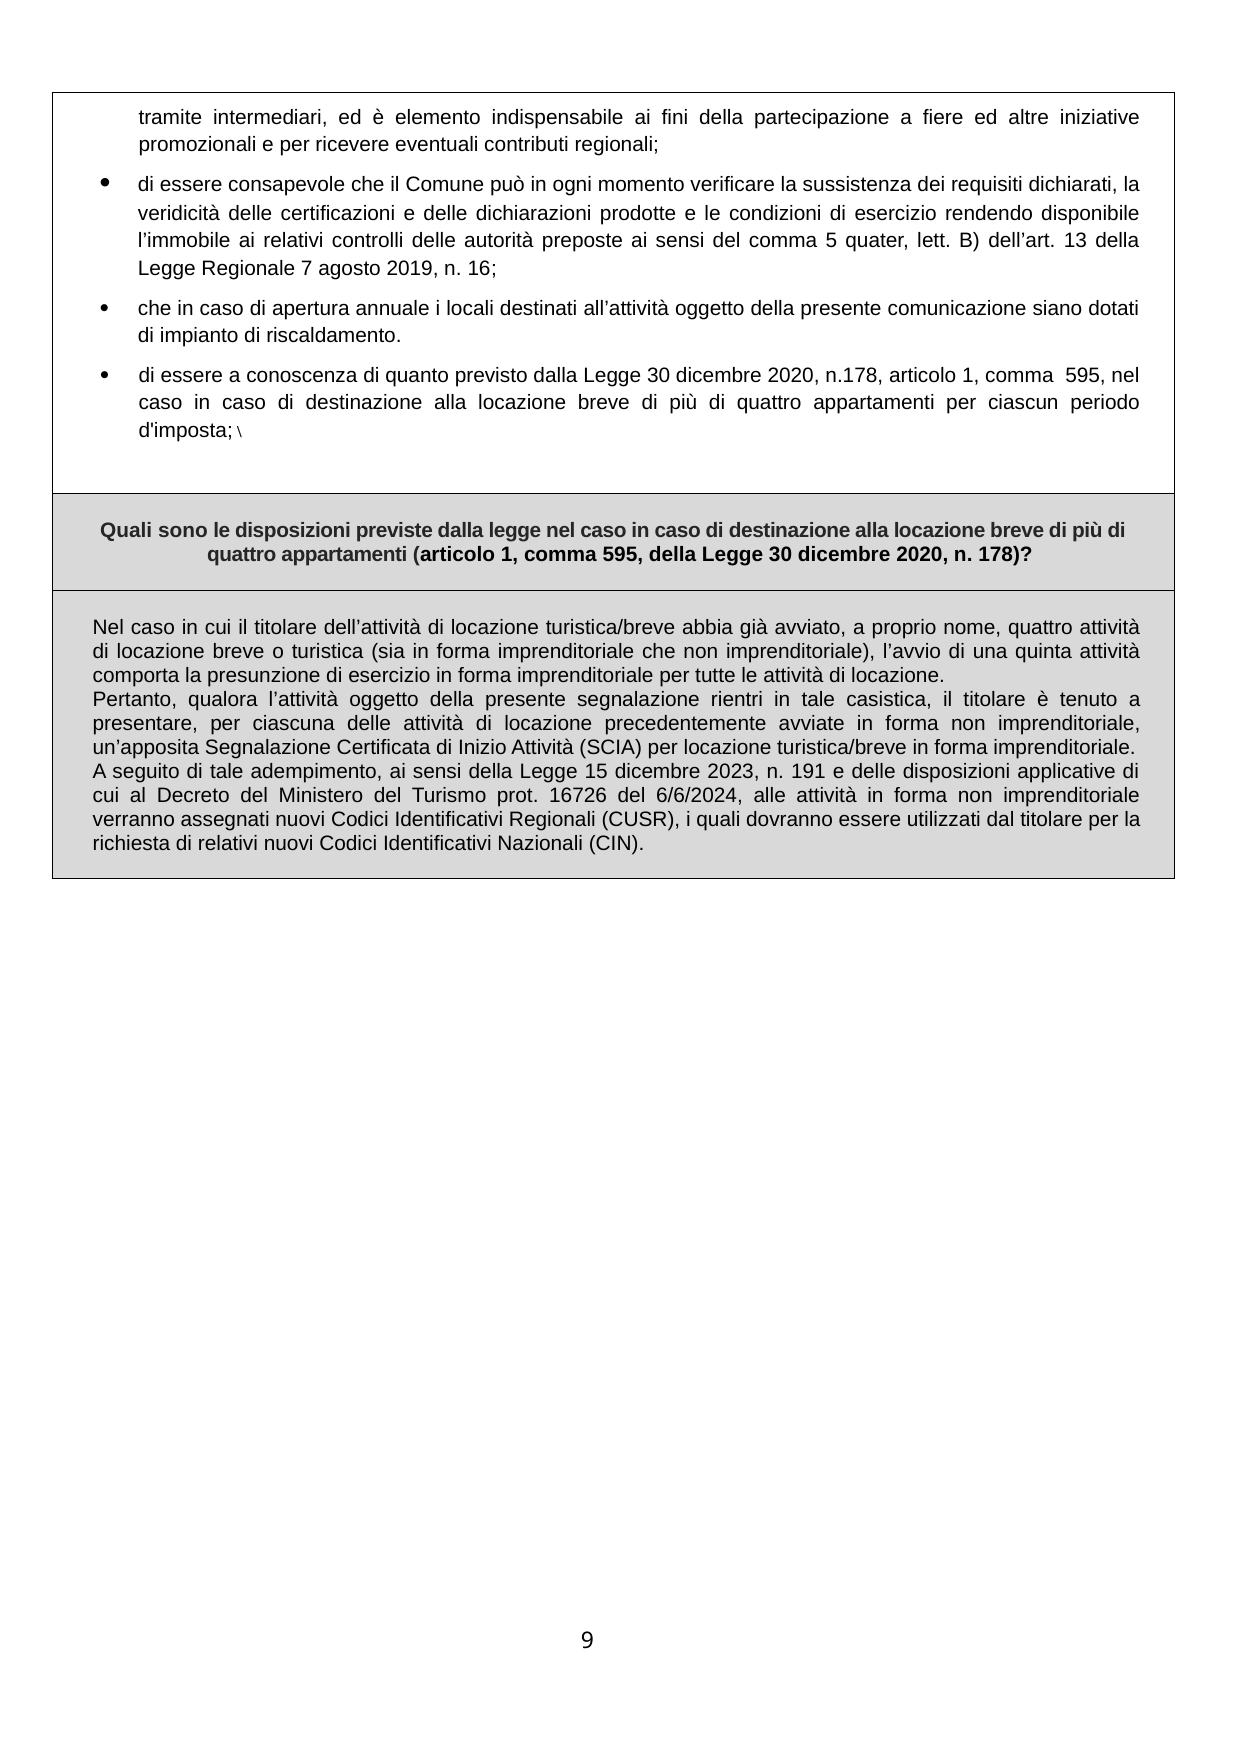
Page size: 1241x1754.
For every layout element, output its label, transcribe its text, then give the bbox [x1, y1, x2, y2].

table_cell Quali sono le disposizioni previste dalla legge nel caso in caso di destinazione alla locazione breve di più di quattro appartamenti (articolo 1, comma 595, della Legge 30 dicembre 2020, n. 178)? [53, 494, 1174, 590]
table_cell Nel caso in cui il titolare dell’attività di locazione turistica/breve abbia già avviato, a proprio nome, quattro attività di locazione breve o turistica (sia in forma imprenditoriale che non imprenditoriale), l’avvio di una quinta attività comporta la presunzione di esercizio in forma imprenditoriale per tutte le attività di locazione. Pertanto, qualora l’attività oggetto della presente segnalazione rientri in tale casistica, il titolare è tenuto a presentare, per ciascuna delle attività di locazione precedentemente avviate in forma non imprenditoriale, un’apposita Segnalazione Certificata di Inizio Attività (SCIA) per locazione turistica/breve in forma imprenditoriale. A seguito di tale adempimento, ai sensi della Legge 15 dicembre 2023, n. 191 e delle disposizioni applicative di cui al Decreto del Ministero del Turismo prot. 16726 del 6/6/2024, alle attività in forma non imprenditoriale verranno assegnati nuovi Codici Identificativi Regionali (CUSR), i quali dovranno essere utilizzati dal titolare per la richiesta di relativi nuovi Codici Identificativi Nazionali (CIN). [53, 591, 1174, 878]
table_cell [53, 93, 1174, 493]
